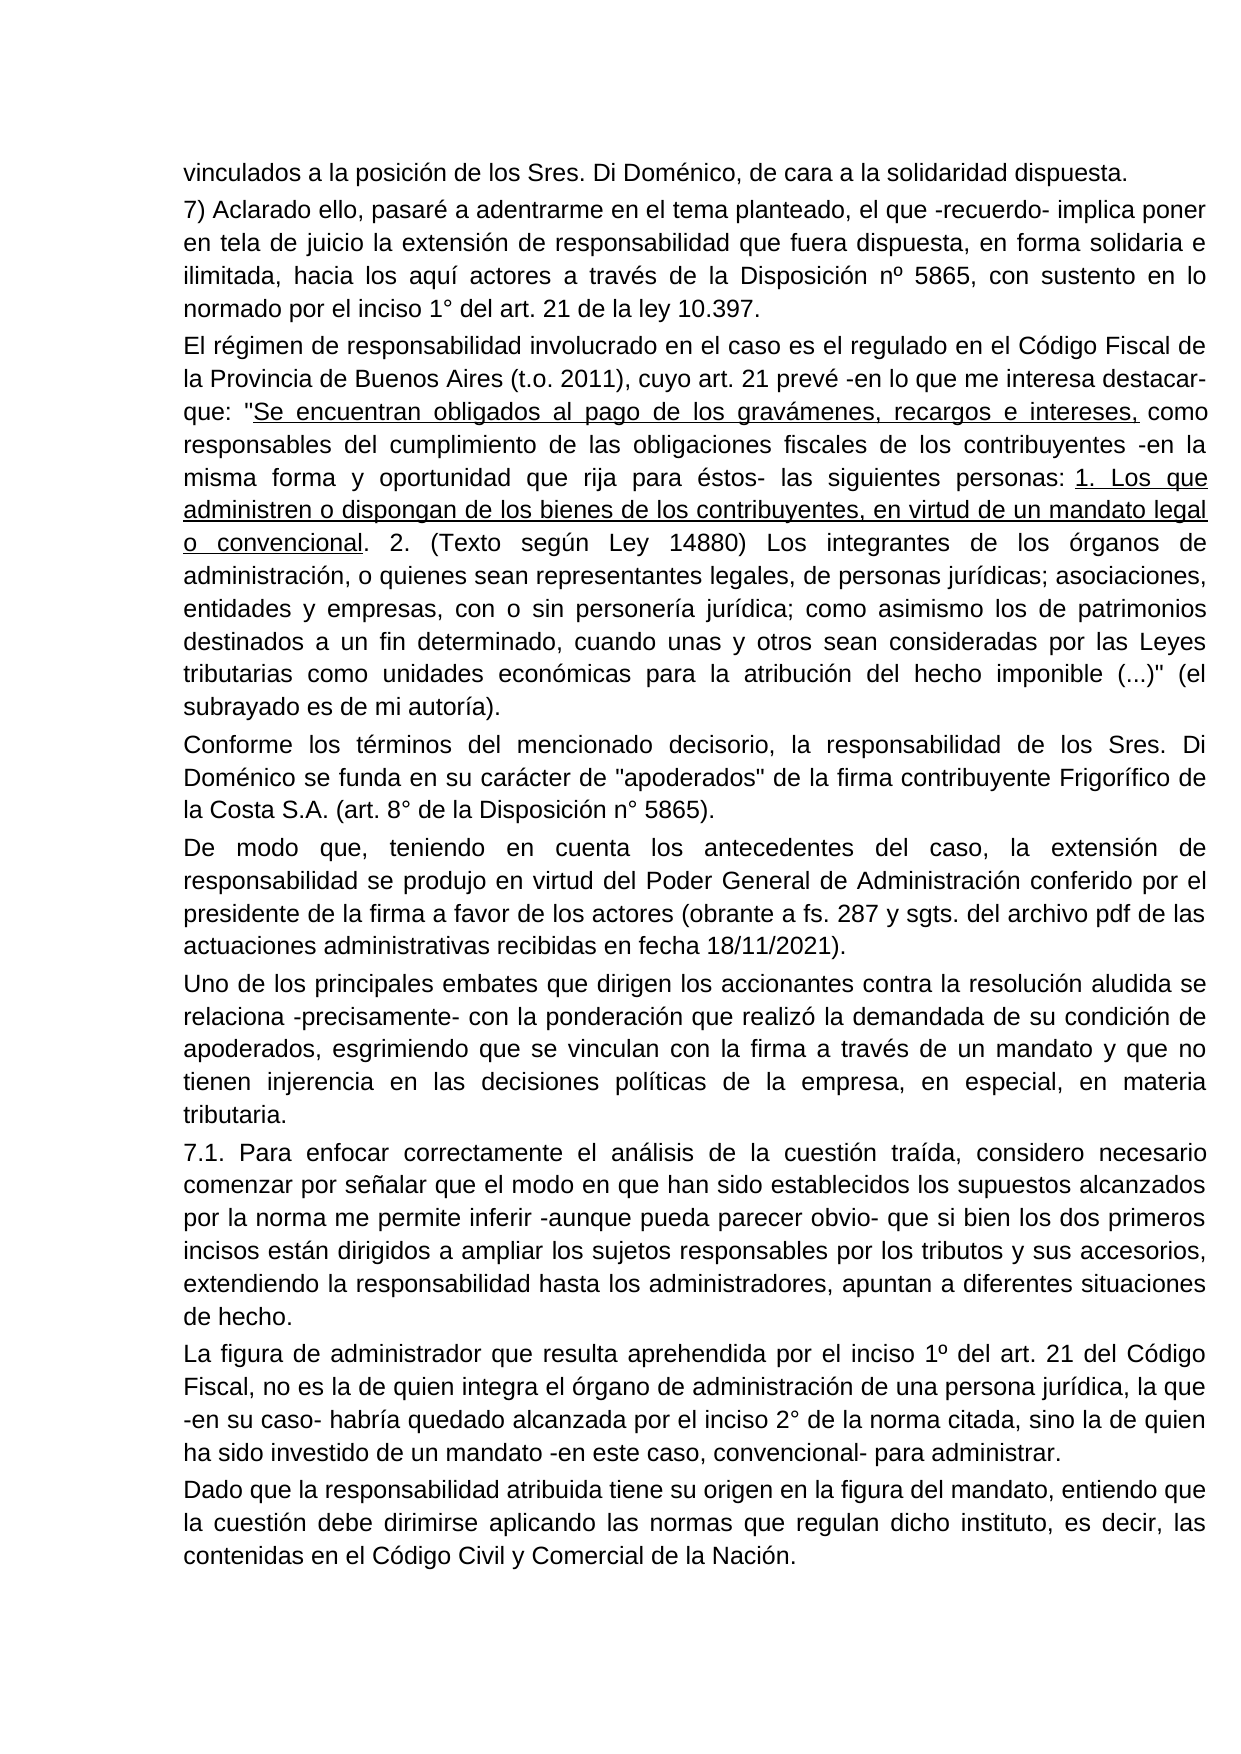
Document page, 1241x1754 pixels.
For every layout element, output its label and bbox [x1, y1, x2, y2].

table_cell [177, 148, 1240, 1576]
